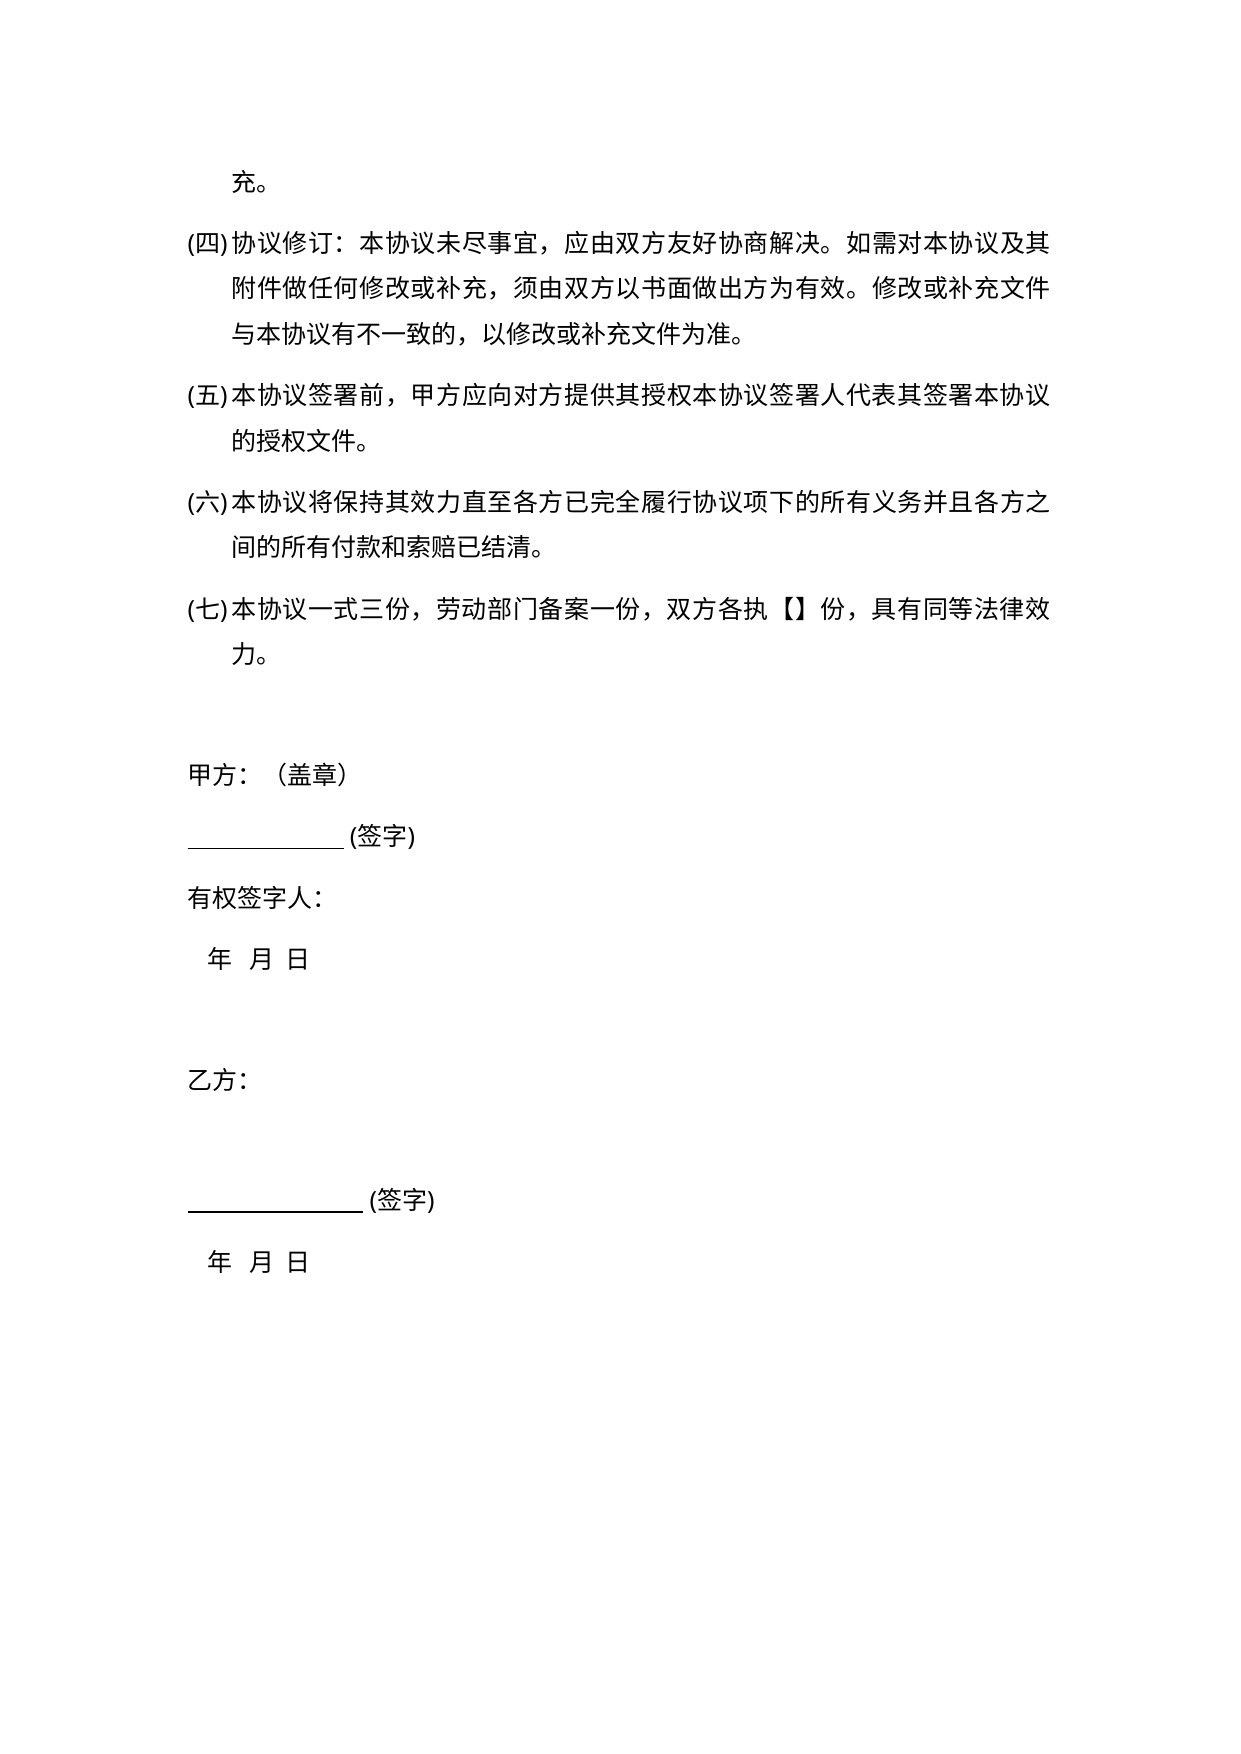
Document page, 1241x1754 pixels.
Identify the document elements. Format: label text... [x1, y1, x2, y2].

text (签字) [187, 817, 1053, 853]
text 年 月 日 [187, 940, 1053, 976]
list 协议修订：本协议未尽事宜，应由双方友好协商解决。如需对本协议及其附件做任何修改或补充，须由双方以书面做出方为有效。修改或补充文件与本协议有不一致的，以修改或补充文件为准。 [187, 223, 1053, 350]
text 甲方：（盖章） [187, 755, 1053, 791]
text 有权签字人： [187, 878, 1053, 914]
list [187, 162, 1053, 198]
text 年 月 日 [187, 1242, 1053, 1278]
list 本协议一式三份，劳动部门备案一份，双方各执【】份，具有同等法律效力。 [187, 589, 1053, 671]
text 乙方： [187, 1060, 1053, 1096]
text (签字) [187, 1180, 1053, 1217]
list 本协议将保持其效力直至各方已完全履行协议项下的所有义务并且各方之间的所有付款和索赔已结清。 [187, 483, 1053, 564]
list 本协议签署前，甲方应向对方提供其授权本协议签署人代表其签署本协议的授权文件。 [187, 376, 1053, 457]
